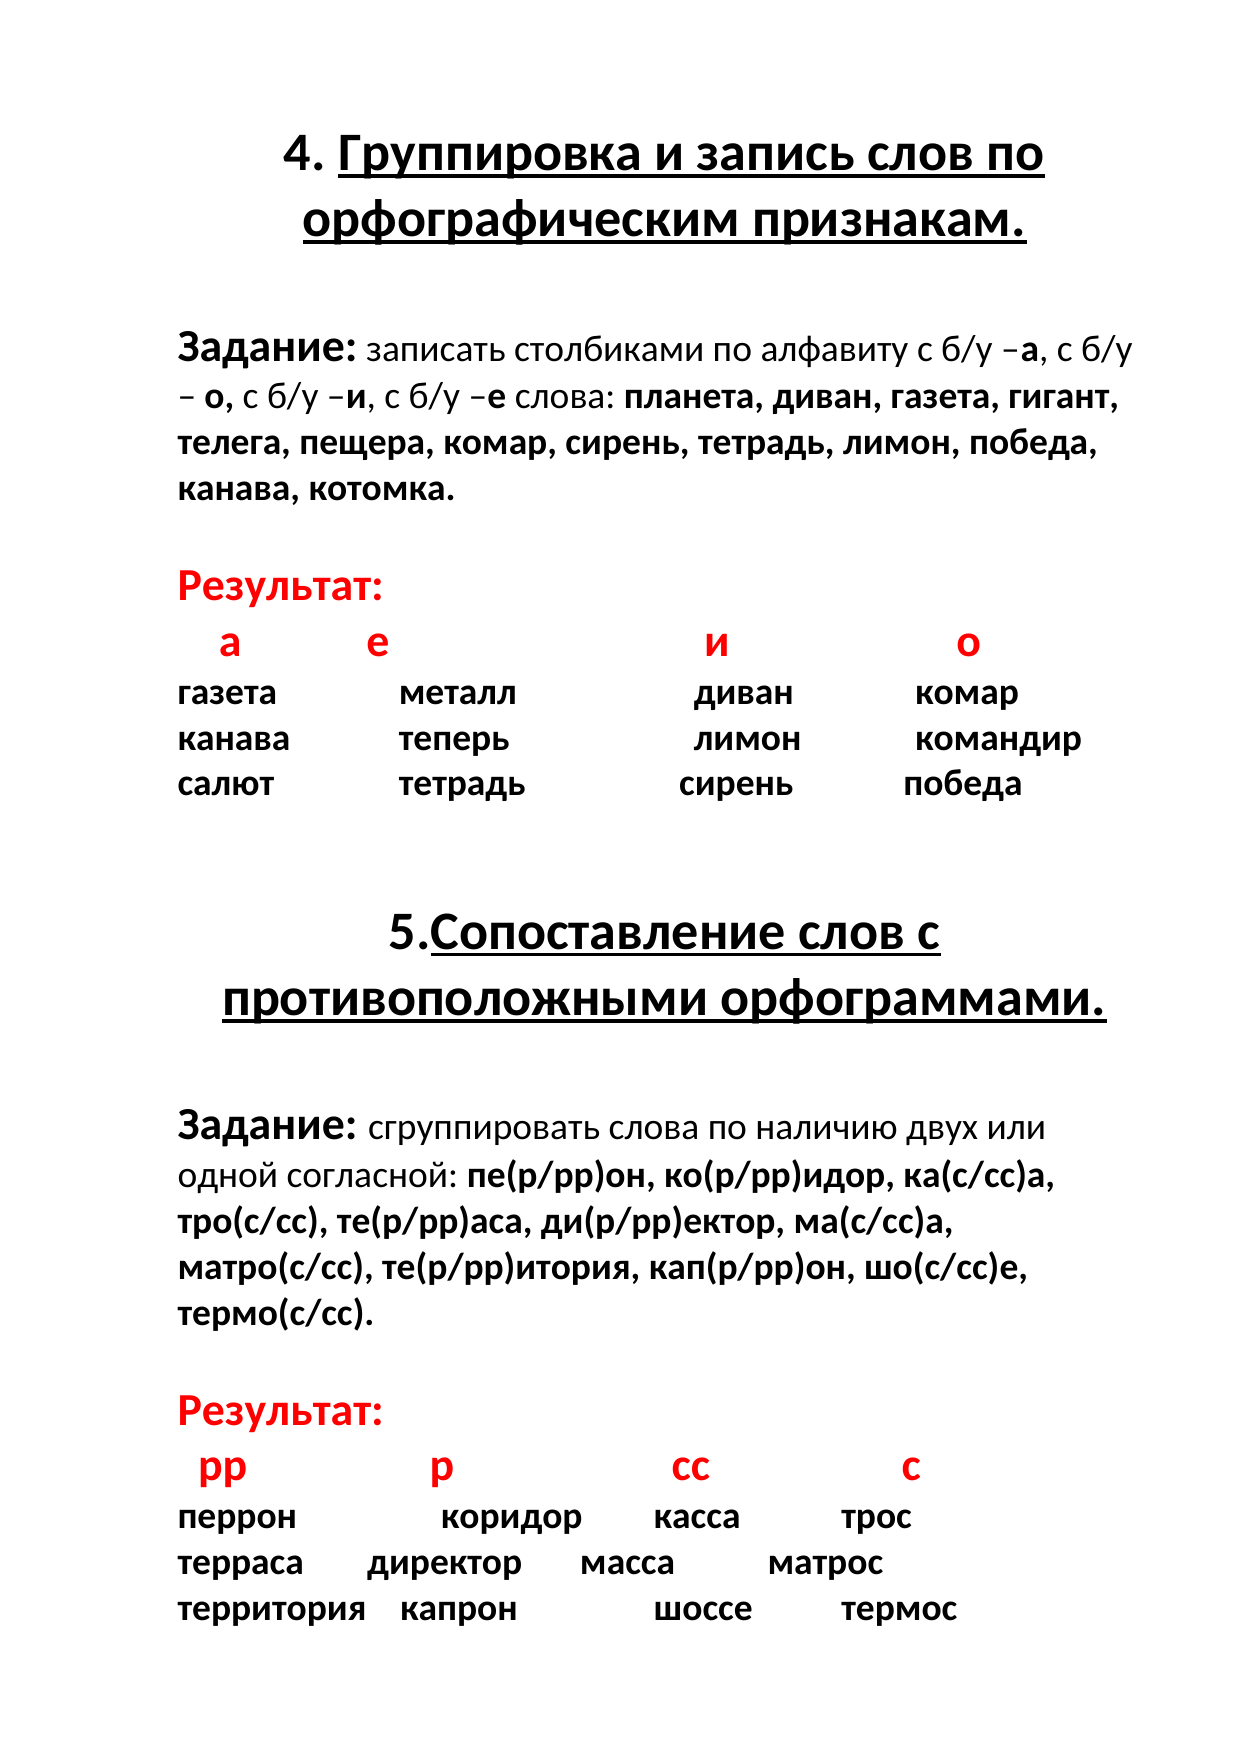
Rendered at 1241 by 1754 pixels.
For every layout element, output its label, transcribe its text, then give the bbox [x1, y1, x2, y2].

text перрон коридор касса трос [177, 1492, 1152, 1538]
text Задание: записать столбиками по алфавиту с б/у –а, с б/у – о, с б/у –и, с б/у –е слова: планета, диван, газета, гигант, телега, пещера, комар, сирень, тетрадь, лимон, победа, канава, котомка. [177, 317, 1152, 510]
text газета металл диван комар [177, 668, 1152, 713]
text рр р сс с [177, 1436, 1152, 1492]
text терраса директор масса матрос [177, 1538, 1152, 1584]
text а е и о [177, 612, 1152, 668]
text Результат: [177, 556, 1152, 612]
text канава теперь лимон командир [177, 713, 1152, 759]
text 4. Группировка и запись слов по орфографическим признакам. [177, 118, 1152, 250]
text Задание: сгруппировать слова по наличию двух или одной согласной: пе(р/рр)он, ко(р/рр)идор, ка(с/сс)а, тро(с/сс), те(р/рр)аса, ди(р/рр)ектор, ма(с/сс)а, матро(с/сс), те(р/рр)итория, кап(р/рр)он, шо(с/сс)е, термо(с/сс). [177, 1095, 1152, 1334]
text 5.Сопоставление слов с противоположными орфограммами. [177, 897, 1152, 1029]
text Результат: [177, 1380, 1152, 1436]
text территория капрон шоссе термос [177, 1584, 1152, 1630]
text салют тетрадь сирень победа [177, 759, 1152, 805]
